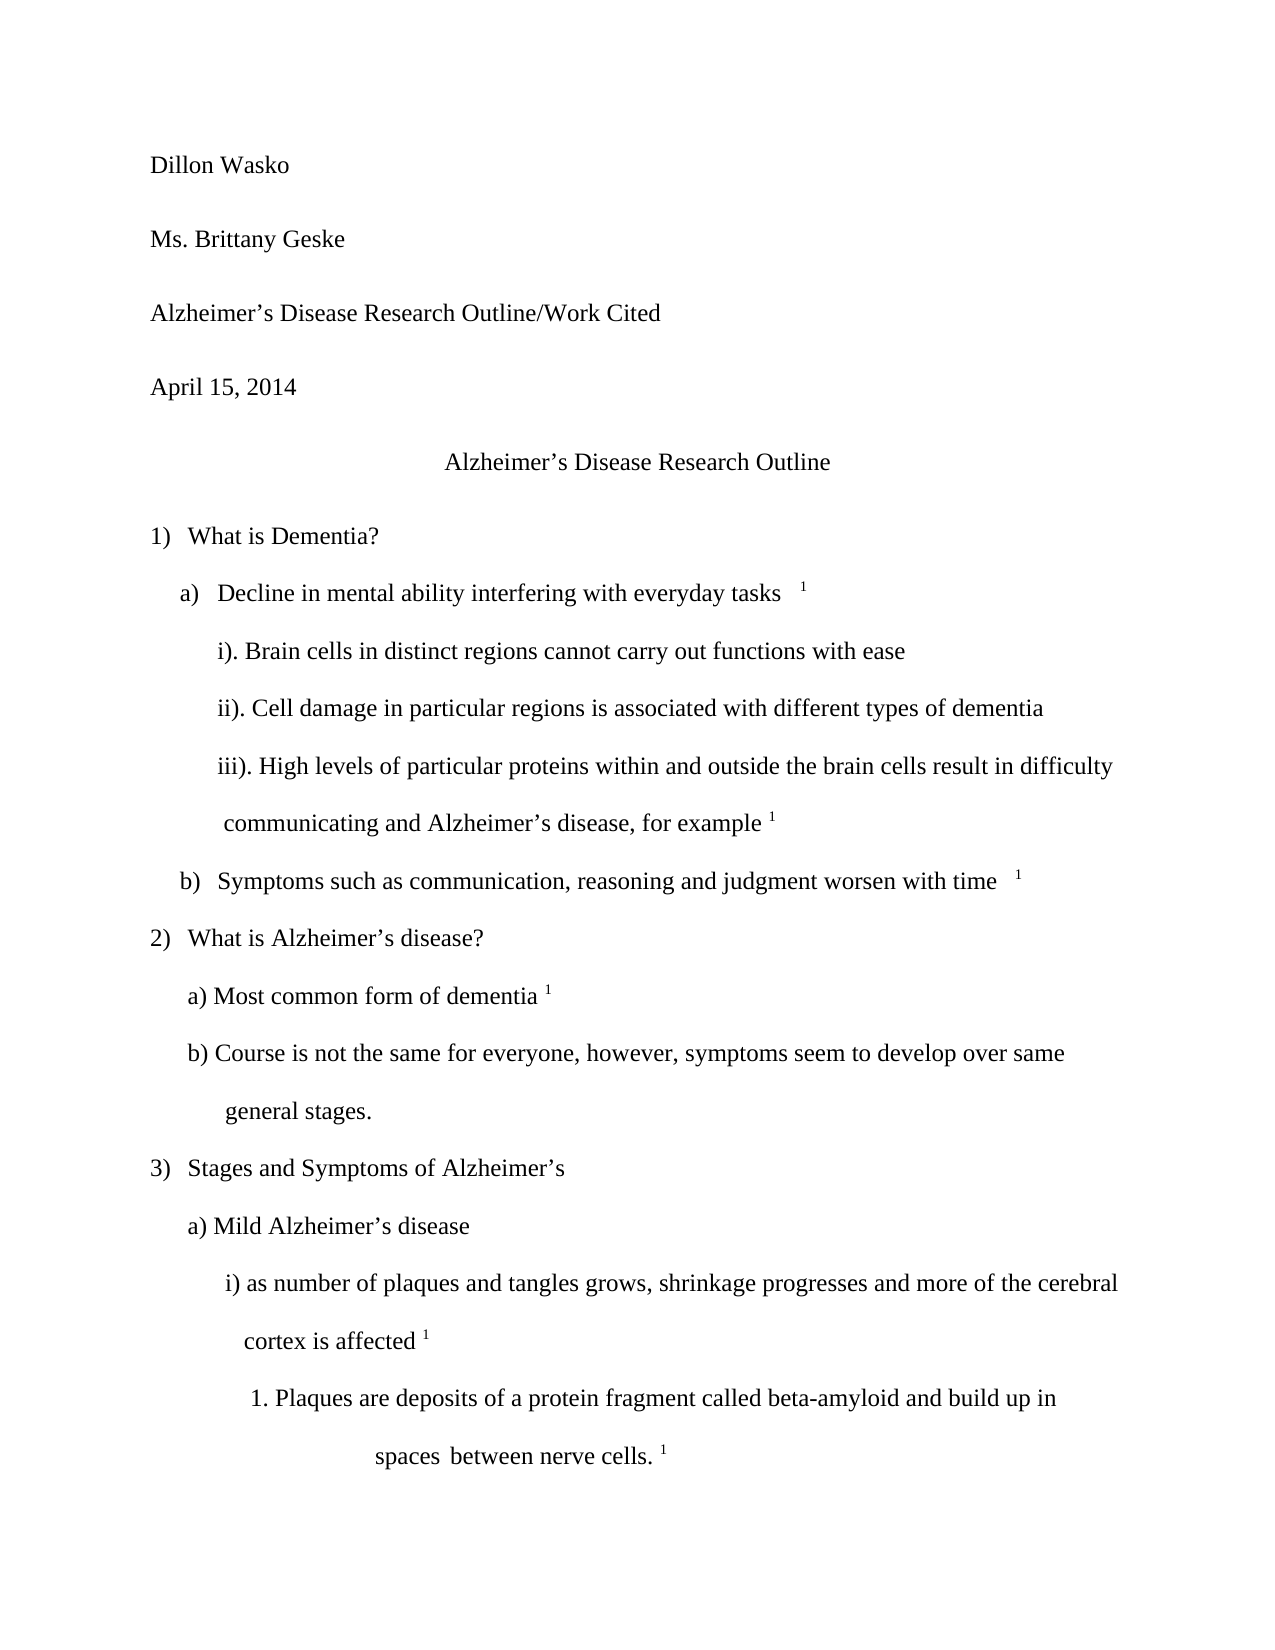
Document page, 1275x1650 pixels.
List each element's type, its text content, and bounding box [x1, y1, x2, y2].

list Symptoms such as communication, reasoning and judgment worsen with time 1 [179, 866, 1125, 894]
text Dillon Wasko [150, 150, 1125, 179]
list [150, 1153, 1125, 1469]
text Ms. Brittany Geske [150, 224, 1125, 253]
text Alzheimer’s Disease Research Outline/Work Cited [150, 298, 1125, 327]
list What is Dementia? [150, 521, 1125, 549]
text Alzheimer’s Disease Research Outline [150, 447, 1125, 475]
text April 15, 2014 [150, 372, 1125, 401]
list Decline in mental ability interfering with everyday tasks 1 i). Brain cells in distinct regions cannot carry out functions with ease ii). Cell damage in particular regions is associated with different types of dementia iii). High levels of particular proteins within and outside the brain cells result in difficulty communicating and Alzheimer’s disease, for example 1 [179, 578, 1125, 837]
list What is Alzheimer’s disease? a) Most common form of dementia 1 b) Course is not the same for everyone, however, symptoms seem to develop over same general stages. [150, 923, 1125, 1124]
